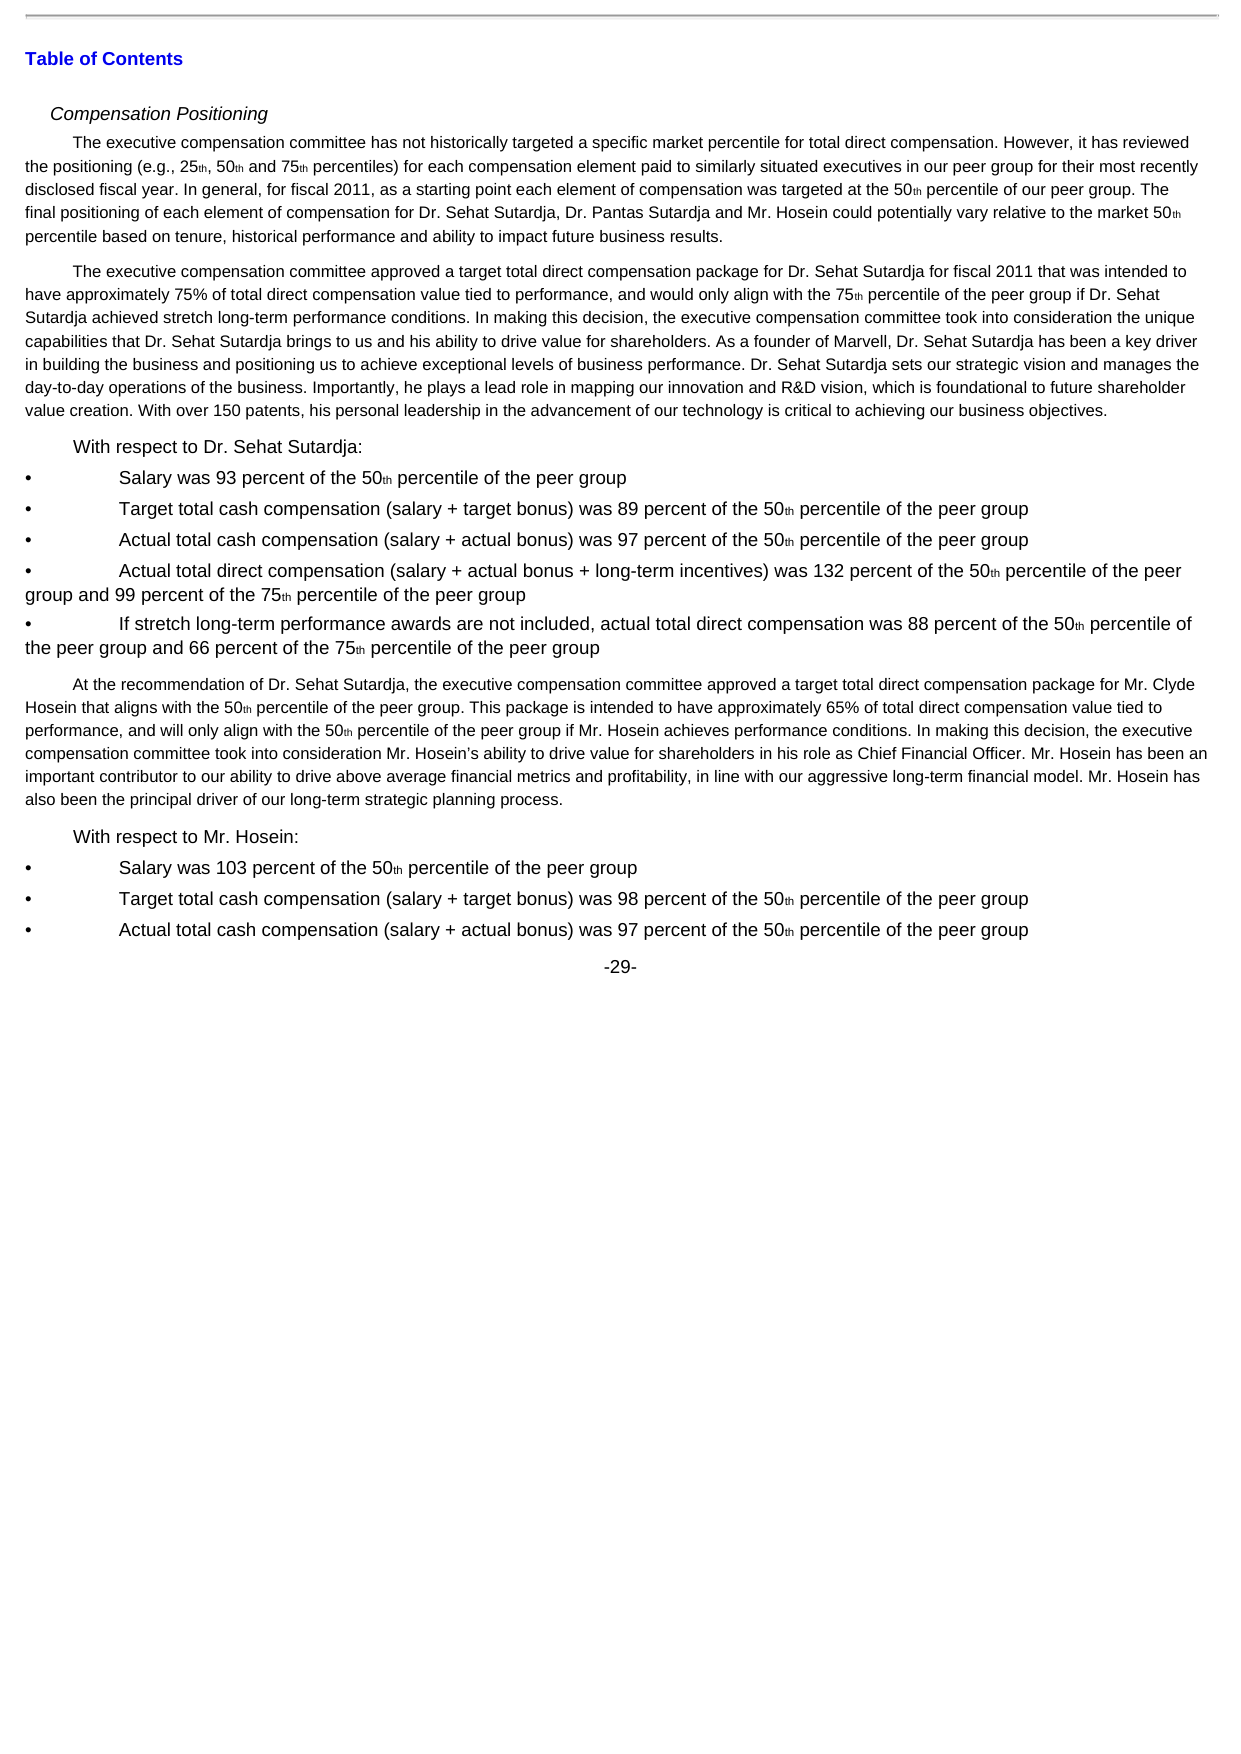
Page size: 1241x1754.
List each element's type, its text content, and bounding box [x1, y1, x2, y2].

list Actual total direct compensation (salary + actual bonus + long-term incentives) was 132 percent of the 50th percentile of the peer group and 99 percent of the 75th percentile of the peer group [25, 560, 1215, 605]
list Salary was 93 percent of the 50th percentile of the peer group [25, 467, 1215, 489]
text With respect to Mr. Hosein: [73, 826, 1215, 847]
text At the recommendation of Dr. Sehat Sutardja, the executive compensation committee approved a target total direct compensation package for Mr. Clyde Hosein that aligns with the 50th percentile of the peer group. This package is intended to have approximately 65% of total direct compensation value tied to performance, and will only align with the 50th percentile of the peer group if Mr. Hosein achieves performance conditions. In making this decision, the executive compensation committee took into consideration Mr. Hosein’s ability to drive value for shareholders in his role as Chief Financial Officer. Mr. Hosein has been an important contributor to our ability to drive above average financial metrics and profitability, in line with our aggressive long-term financial model. Mr. Hosein has also been the principal driver of our long-term strategic planning process. [25, 674, 1213, 809]
text The executive compensation committee approved a target total direct compensation package for Dr. Sehat Sutardja for fiscal 2011 that was intended to have approximately 75% of total direct compensation value tied to performance, and would only align with the 75th percentile of the peer group if Dr. Sehat Sutardja achieved stretch long-term performance conditions. In making this decision, the executive compensation committee took into consideration the unique capabilities that Dr. Sehat Sutardja brings to us and his ability to drive value for shareholders. As a founder of Marvell, Dr. Sehat Sutardja has been a key driver in building the business and positioning us to achieve exceptional levels of business performance. Dr. Sehat Sutardja sets our strategic vision and manages the day-to-day operations of the business. Importantly, he plays a lead role in mapping our innovation and R&D vision, which is foundational to future shareholder value creation. With over 150 patents, his personal leadership in the advancement of our technology is critical to achieving our business objectives. [25, 262, 1215, 420]
list Target total cash compensation (salary + target bonus) was 98 percent of the 50th percentile of the peer group [25, 887, 1215, 909]
list Salary was 103 percent of the 50th percentile of the peer group [25, 856, 1215, 878]
list Target total cash compensation (salary + target bonus) was 89 percent of the 50th percentile of the peer group [25, 498, 1215, 519]
text Compensation Positioning [50, 102, 1215, 124]
list Actual total cash compensation (salary + actual bonus) was 97 percent of the 50th percentile of the peer group [25, 918, 1215, 940]
text Table of Contents [25, 48, 1215, 69]
text The executive compensation committee has not historically targeted a specific market percentile for total direct compensation. However, it has reviewed the positioning (e.g., 25th, 50th and 75th percentiles) for each compensation element paid to similarly situated executives in our peer group for their most recently disclosed fiscal year. In general, for fiscal 2011, as a starting point each element of compensation was targeted at the 50th percentile of our peer group. The final positioning of each element of compensation for Dr. Sehat Sutardja, Dr. Pantas Sutardja and Mr. Hosein could potentially vary relative to the market 50th percentile based on tenure, historical performance and ability to impact future business results. [25, 133, 1199, 246]
list Actual total cash compensation (salary + actual bonus) was 97 percent of the 50th percentile of the peer group [25, 529, 1215, 551]
list If stretch long-term performance awards are not included, actual total direct compensation was 88 percent of the 50th percentile of the peer group and 66 percent of the 75th percentile of the peer group [25, 613, 1215, 658]
text With respect to Dr. Sehat Sutardja: [73, 436, 1215, 458]
picture [23, 14, 1220, 21]
text -29- [25, 956, 1215, 978]
